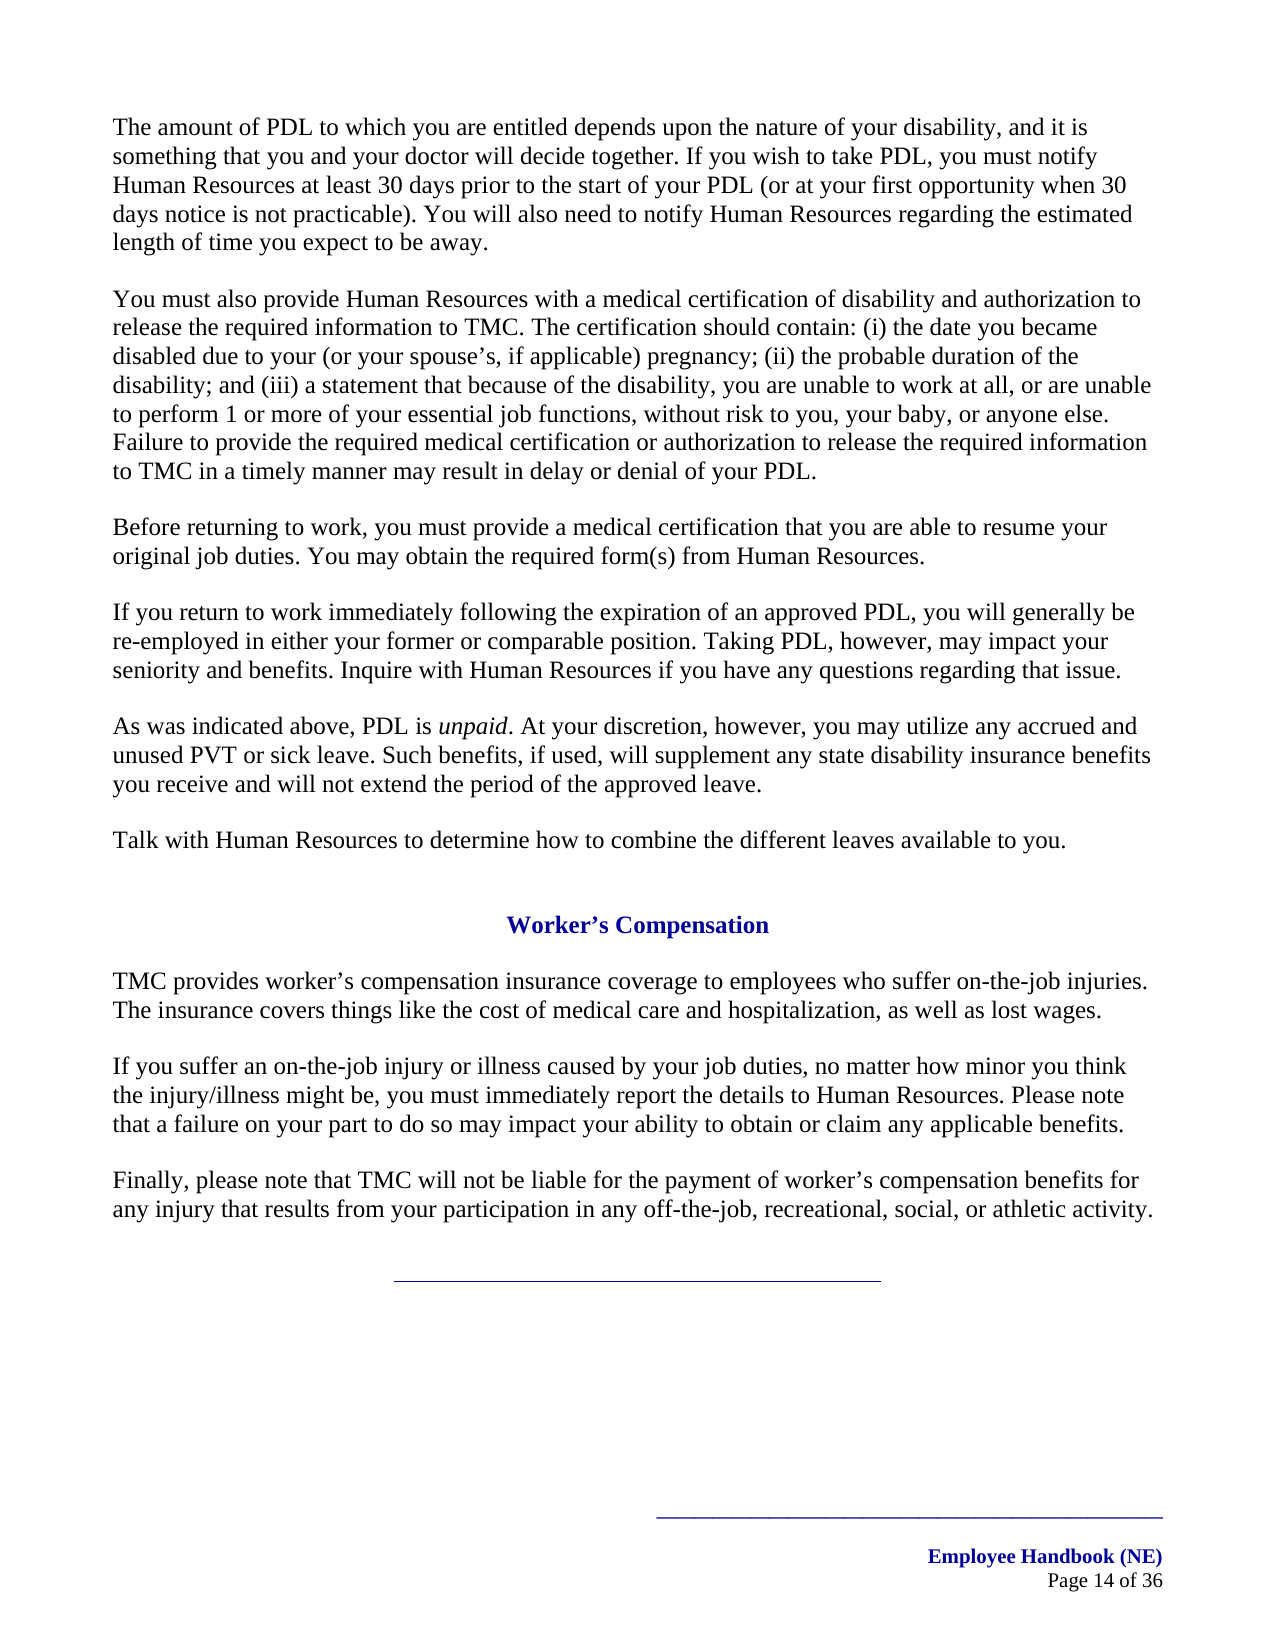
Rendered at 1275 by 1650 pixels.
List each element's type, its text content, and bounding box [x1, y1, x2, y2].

text If you suffer an on-the-job injury or illness caused by your job duties, no matter how minor you think the injury/illness might be, you must immediately report the details to Human Resources. Please note that a failure on your part to do so may impact your ability to obtain or claim any applicable benefits. [112, 1051, 1162, 1137]
text Finally, please note that TMC will not be liable for the payment of worker’s compensation benefits for any injury that results from your participation in any off-the-job, recreational, social, or athletic activity. [112, 1165, 1162, 1222]
subtitle Worker’s Compensation [112, 881, 1162, 939]
text As was indicated above, PDL is unpaid. At your discretion, however, you may utilize any accrued and unused PVT or sick leave. Such benefits, if used, will supplement any state disability insurance benefits you receive and will not extend the period of the approved leave. [112, 711, 1162, 797]
text If you return to work immediately following the expiration of an approved PDL, you will generally be re-employed in either your former or comparable position. Taking PDL, however, may impact your seniority and benefits. Inquire with Human Resources if you have any questions regarding that issue. [112, 597, 1162, 684]
text Talk with Human Resources to determine how to combine the different leaves available to you. [112, 825, 1162, 854]
text You must also provide Human Resources with a medical certification of disability and authorization to release the required information to TMC. The certification should contain: (i) the date you became disabled due to your (or your spouse’s, if applicable) pregnancy; (ii) the probable duration of the disability; and (iii) a statement that because of the disability, you are unable to work at all, or are unable to perform 1 or more of your essential job functions, without risk to you, your baby, or anyone else. Failure to provide the required medical certification or authorization to release the required information to TMC in a timely manner may result in delay or denial of your PDL. [112, 284, 1162, 485]
text The amount of PDL to which you are entitled depends upon the nature of your disability, and it is something that you and your doctor will decide together. If you wish to take PDL, you must notify Human Resources at least 30 days prior to the start of your PDL (or at your first opportunity when 30 days notice is not practicable). You will also need to notify Human Resources regarding the estimated length of time you expect to be away. [112, 112, 1162, 256]
text Before returning to work, you must provide a medical certification that you are able to resume your original job duties. You may obtain the required form(s) from Human Resources. [112, 512, 1162, 570]
text TMC provides worker’s compensation insurance coverage to employees who suffer on-the-job injuries. The insurance covers things like the cost of medical care and hospitalization, as well as lost wages. [112, 966, 1162, 1024]
